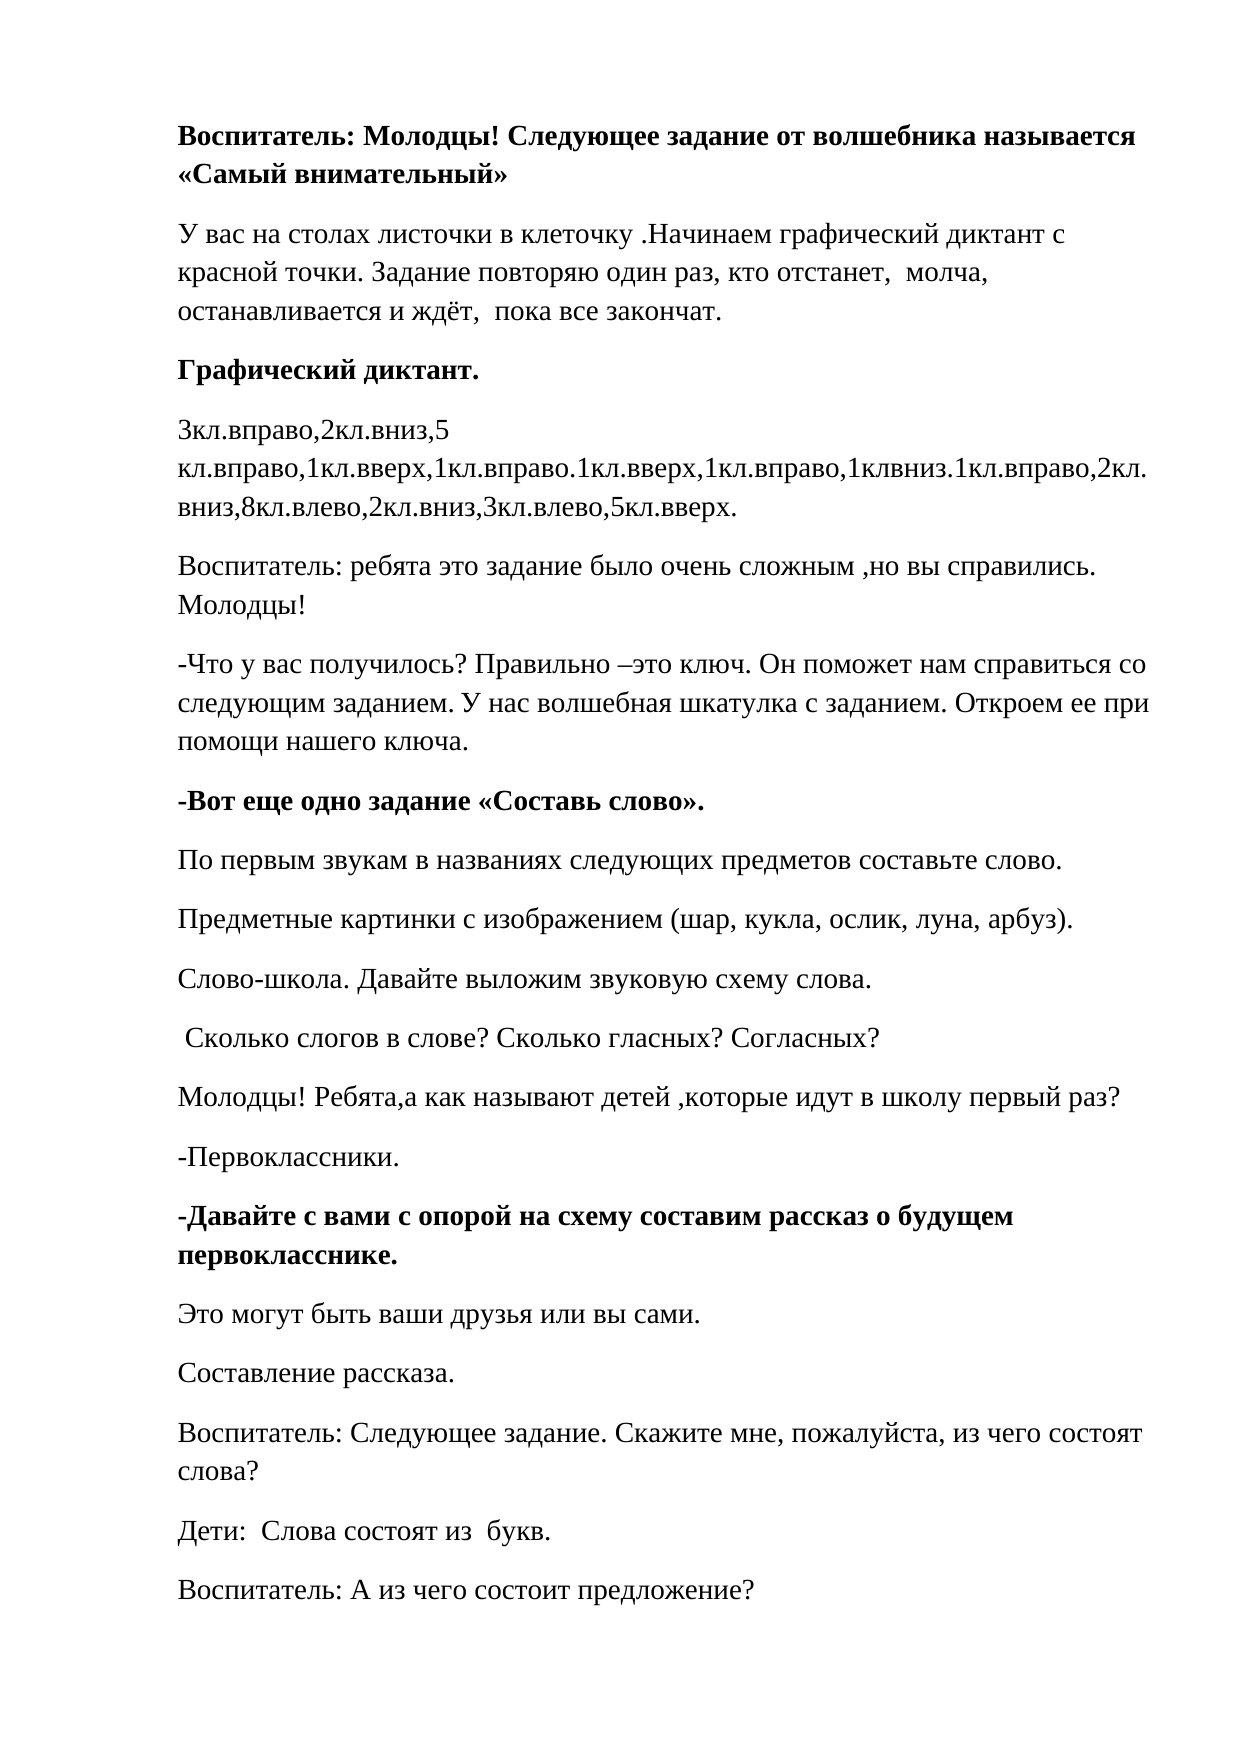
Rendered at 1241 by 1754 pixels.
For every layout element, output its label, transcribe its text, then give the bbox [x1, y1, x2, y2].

text Молодцы! Ребята,а как называют детей ,которые идут в школу первый раз? [177, 1079, 1152, 1113]
text Предметные картинки с изображением (шар, кукла, ослик, луна, арбуз). [177, 901, 1152, 935]
text -Вот еще одно задание «Составь слово». [177, 783, 1152, 816]
text Составление рассказа. [177, 1356, 1152, 1389]
text Слово-школа. Давайте выложим звуковую схему слова. [177, 961, 1152, 994]
text Графический диктант. [177, 352, 1152, 386]
text Воспитатель: Молодцы! Следующее задание от волшебника называется «Самый внимательный» [177, 118, 1152, 190]
text -Давайте с вами с опорой на схему составим рассказ о будущем первокласснике. [177, 1198, 1152, 1270]
text Воспитатель: Следующее задание. Скажите мне, пожалуйста, из чего состоят слова? [177, 1415, 1152, 1487]
text -Первоклассники. [177, 1139, 1152, 1172]
text -Что у вас получилось? Правильно –это ключ. Он поможет нам справиться со следующим заданием. У нас волшебная шкатулка с заданием. Откроем ее при помощи нашего ключа. [177, 646, 1152, 757]
text Воспитатель: ребята это задание было очень сложным ,но вы справились. Молодцы! [177, 548, 1152, 620]
text Дети: Слова состоят из букв. [177, 1513, 1152, 1546]
text 3кл.вправо,2кл.вниз,5 кл.вправо,1кл.вверх,1кл.вправо.1кл.вверх,1кл.вправо,1клвниз.1кл.вправо,2кл.вниз,8кл.влево,2кл.вниз,3кл.влево,5кл.вверх. [177, 412, 1152, 522]
text По первым звукам в названиях следующих предметов составьте слово. [177, 842, 1152, 876]
text Воспитатель: А из чего состоит предложение? [177, 1572, 1152, 1606]
text Сколько слогов в слове? Сколько гласных? Согласных? [177, 1020, 1152, 1054]
text Это могут быть ваши друзья или вы сами. [177, 1296, 1152, 1330]
text У вас на столах листочки в клеточку .Начинаем графический диктант с красной точки. Задание повторяю один раз, кто отстанет, молча, останавливается и ждёт, пока все закончат. [177, 216, 1152, 327]
